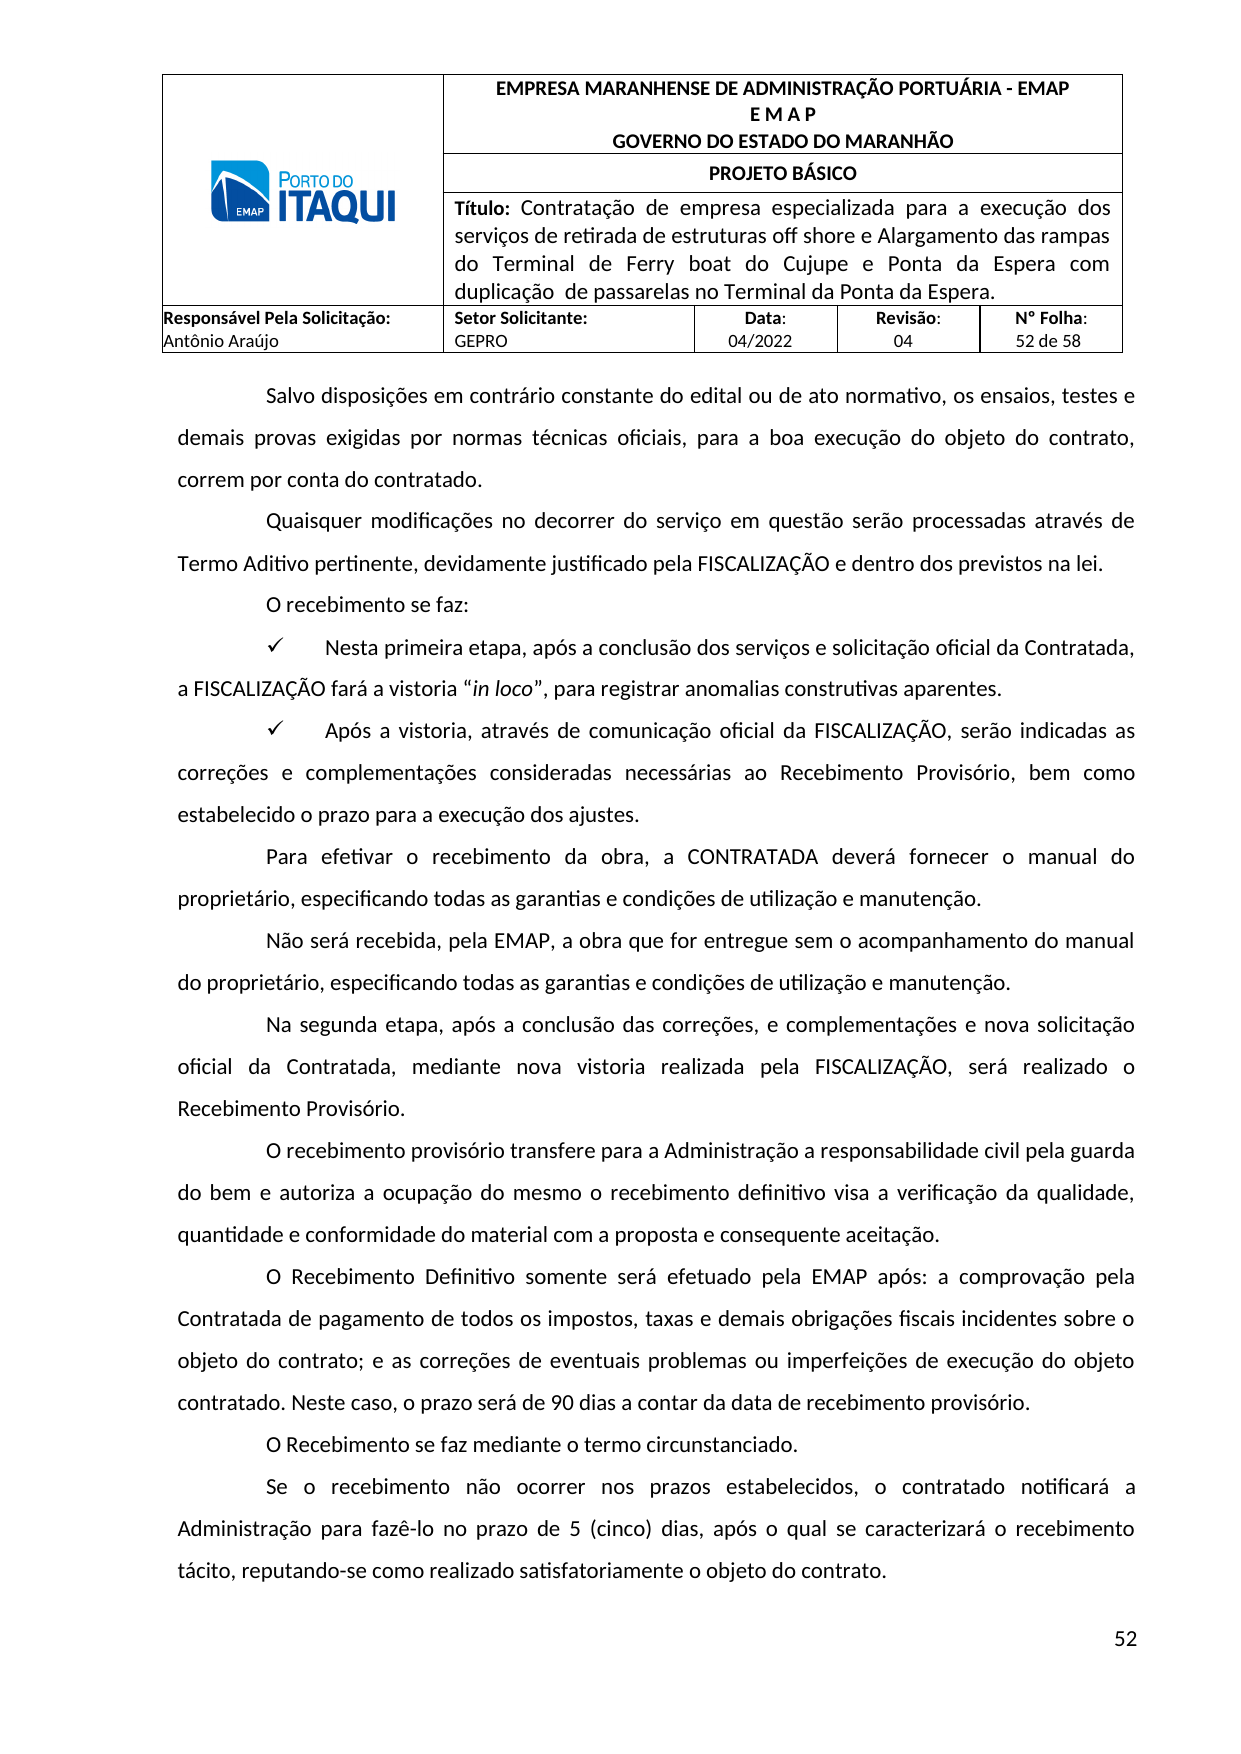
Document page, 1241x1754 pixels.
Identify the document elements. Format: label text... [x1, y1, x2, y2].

text Quaisquer modificações no decorrer do serviço em questão serão processadas através de Termo Aditivo pertinente, devidamente justificado pela FISCALIZAÇÃO e dentro dos previstos na lei. [177, 507, 1137, 577]
text O recebimento se faz: [177, 591, 1137, 619]
text O Recebimento se faz mediante o termo circunstanciado. [177, 1430, 1137, 1458]
text Não será recebida, pela EMAP, a obra que for entregue sem o acompanhamento do manual do proprietário, especificando todas as garantias e condições de utilização e manutenção. [177, 926, 1137, 996]
text Se o recebimento não ocorrer nos prazos estabelecidos, o contratado notificará a Administração para fazê-lo no prazo de 5 (cinco) dias, após o qual se caracterizará o recebimento tácito, reputando-se como realizado satisfatoriamente o objeto do contrato. [177, 1472, 1137, 1584]
text O Recebimento Definitivo somente será efetuado pela EMAP após: a comprovação pela Contratada de pagamento de todos os impostos, taxas e demais obrigações fiscais incidentes sobre o objeto do contrato; e as correções de eventuais problemas ou imperfeições de execução do objeto contratado. Neste caso, o prazo será de 90 dias a contar da data de recebimento provisório. [177, 1262, 1137, 1416]
list Nesta primeira etapa, após a conclusão dos serviços e solicitação oficial da Contratada, a FISCALIZAÇÃO fará a vistoria “in loco”, para registrar anomalias construtivas aparentes. [177, 633, 1137, 703]
list Após a vistoria, através de comunicação oficial da FISCALIZAÇÃO, serão indicadas as correções e complementações consideradas necessárias ao Recebimento Provisório, bem como estabelecido o prazo para a execução dos ajustes. [177, 717, 1137, 828]
picture [205, 152, 401, 228]
text Na segunda etapa, após a conclusão das correções, e complementações e nova solicitação oficial da Contratada, mediante nova vistoria realizada pela FISCALIZAÇÃO, será realizado o Recebimento Provisório. [177, 1010, 1137, 1122]
text O recebimento provisório transfere para a Administração a responsabilidade civil pela guarda do bem e autoriza a ocupação do mesmo o recebimento definitivo visa a verificação da qualidade, quantidade e conformidade do material com a proposta e consequente aceitação. [177, 1136, 1137, 1248]
text Salvo disposições em contrário constante do edital ou de ato normativo, os ensaios, testes e demais provas exigidas por normas técnicas oficiais, para a boa execução do objeto do contrato, correm por conta do contratado. [177, 381, 1137, 493]
text Para efetivar o recebimento da obra, a CONTRATADA deverá fornecer o manual do proprietário, especificando todas as garantias e condições de utilização e manutenção. [177, 842, 1137, 912]
